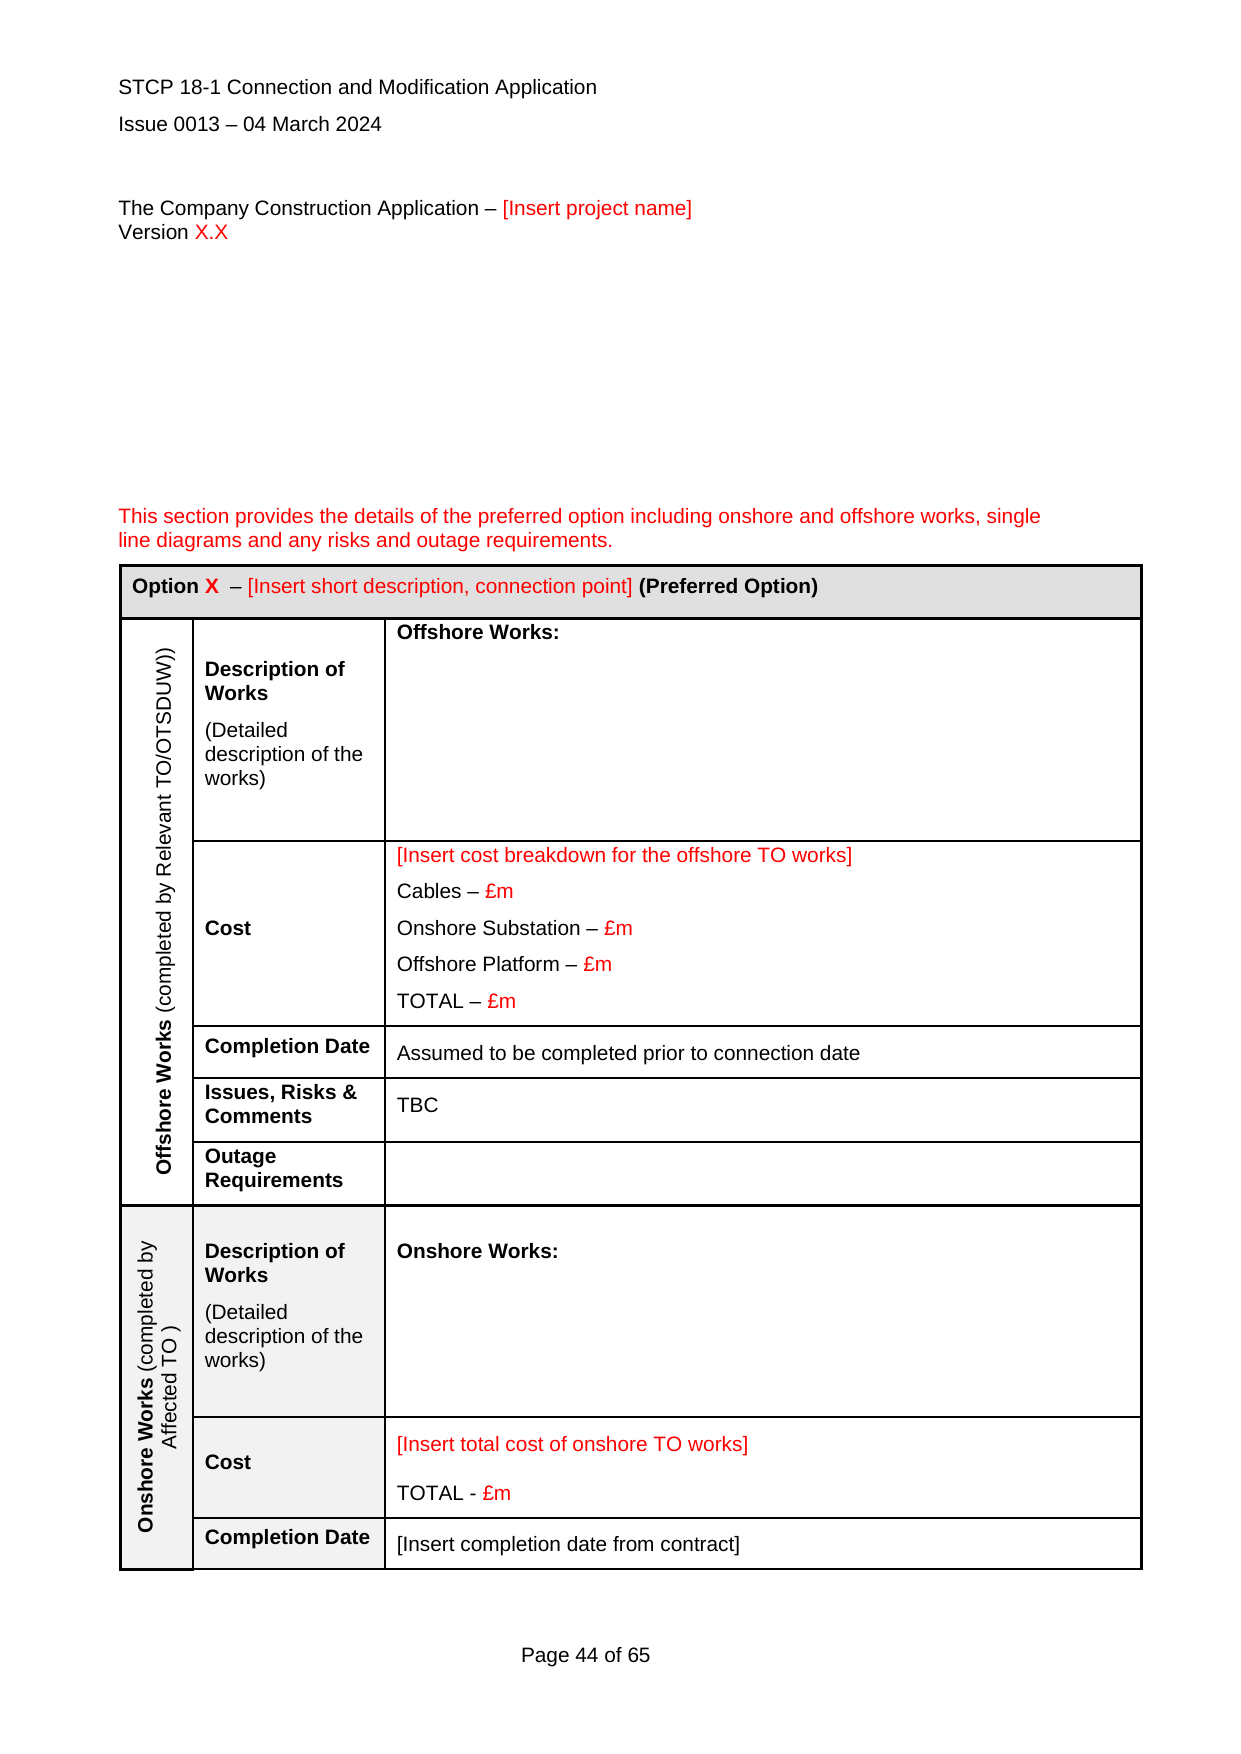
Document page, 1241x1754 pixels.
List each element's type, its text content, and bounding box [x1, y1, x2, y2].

table_cell Onshore Works (completed by Affected TO ) [122, 1207, 192, 1568]
table_cell Description of Works (Detailed description of the works) [194, 620, 384, 839]
table_cell [Insert completion date from contract] [386, 1519, 1140, 1568]
table_cell Cost [194, 842, 384, 1025]
text This section provides the details of the preferred option including onshore and offshore works, single line diagrams and any risks and outage requirements. [118, 504, 1053, 552]
table_cell Assumed to be completed prior to connection date [386, 1027, 1140, 1077]
table_cell Outage Requirements [194, 1143, 384, 1204]
table_cell TBC [386, 1079, 1140, 1141]
table_cell [386, 1143, 1140, 1204]
table_cell Onshore Works: [386, 1207, 1140, 1416]
table_cell Description of Works (Detailed description of the works) [194, 1207, 384, 1416]
table_cell Completion Date [194, 1519, 384, 1568]
table_cell [Insert cost breakdown for the offshore TO works] Cables – £m Onshore Substation – £m Offshore Platform – £m TOTAL – £m [386, 842, 1140, 1025]
table_cell Cost [194, 1418, 384, 1517]
table_header Option X – [Insert short description, connection point] (Preferred Option) [122, 567, 1140, 617]
table_cell Offshore Works: [386, 620, 1140, 839]
table_cell Offshore Works (completed by Relevant TO/OTSDUW)) [122, 620, 192, 1204]
table_cell Issues, Risks & Comments [194, 1079, 384, 1141]
table_cell Completion Date [194, 1027, 384, 1077]
table_cell [Insert total cost of onshore TO works] TOTAL - £m [386, 1418, 1140, 1517]
